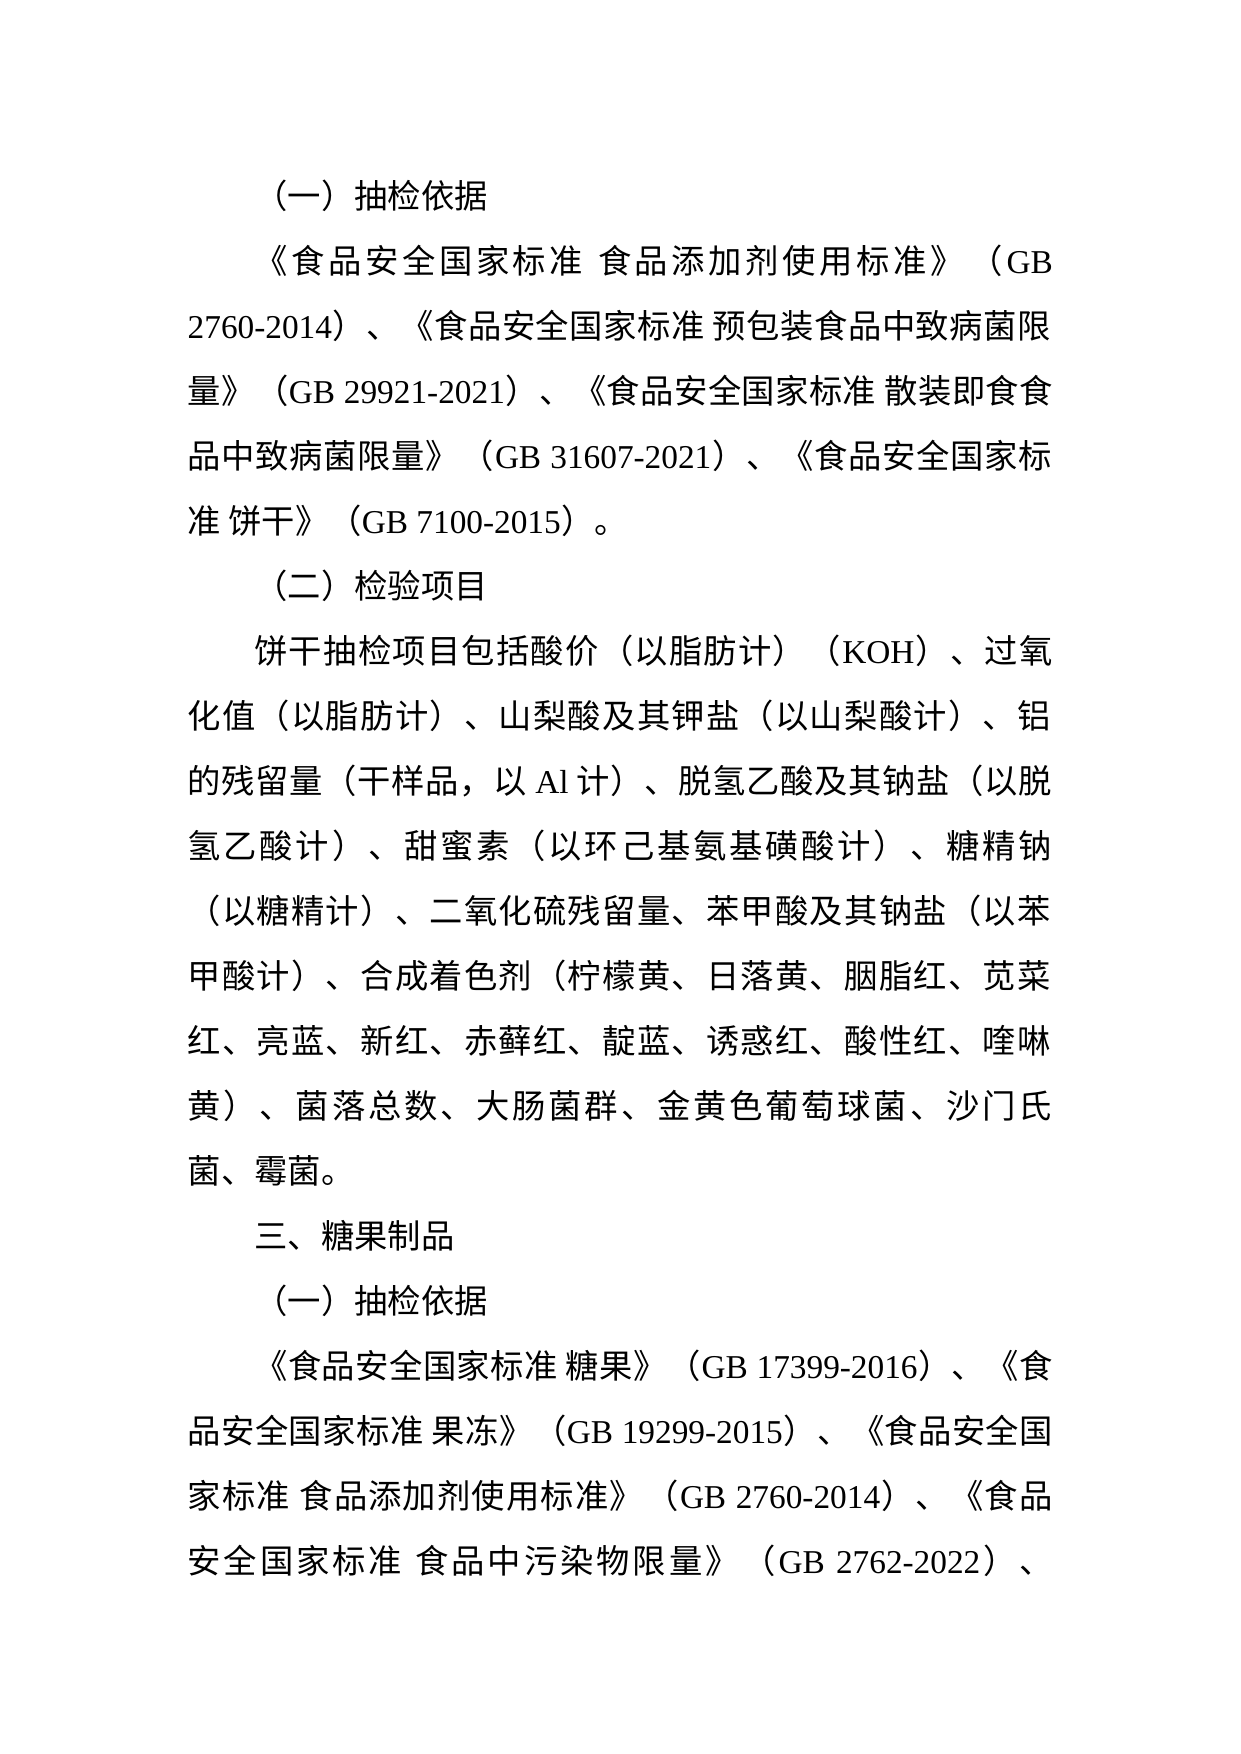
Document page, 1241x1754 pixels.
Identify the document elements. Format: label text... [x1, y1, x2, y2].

text （二）检验项目 [254, 552, 1053, 617]
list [187, 1332, 1053, 1592]
list 饼干抽检项目包括酸价（以脂肪计）（KOH）、过氧化值（以脂肪计）、山梨酸及其钾盐（以山梨酸计）、铝的残留量（干样品，以Al计）、脱氢乙酸及其钠盐（以脱氢乙酸计）、甜蜜素（以环己基氨基磺酸计）、糖精钠（以糖精计）、二氧化硫残留量、苯甲酸及其钠盐（以苯甲酸计）、合成着色剂（柠檬黄、日落黄、胭脂红、苋菜红、亮蓝、新红、赤藓红、靛蓝、诱惑红、酸性红、喹啉黄）、菌落总数、大肠菌群、金黄色葡萄球菌、沙门氏菌、霉菌。 [187, 617, 1053, 1202]
text （一）抽检依据 [254, 1267, 1053, 1332]
text （一）抽检依据 [254, 162, 1053, 227]
list 《食品安全国家标准 食品添加剂使用标准》（GB 2760-2014）、《食品安全国家标准 预包装食品中致病菌限量》（GB 29921-2021）、《食品安全国家标准 散装即食食品中致病菌限量》（GB 31607-2021）、《食品安全国家标准 饼干》（GB 7100-2015）。 [187, 227, 1053, 552]
list 三、糖果制品 [187, 1202, 1053, 1267]
